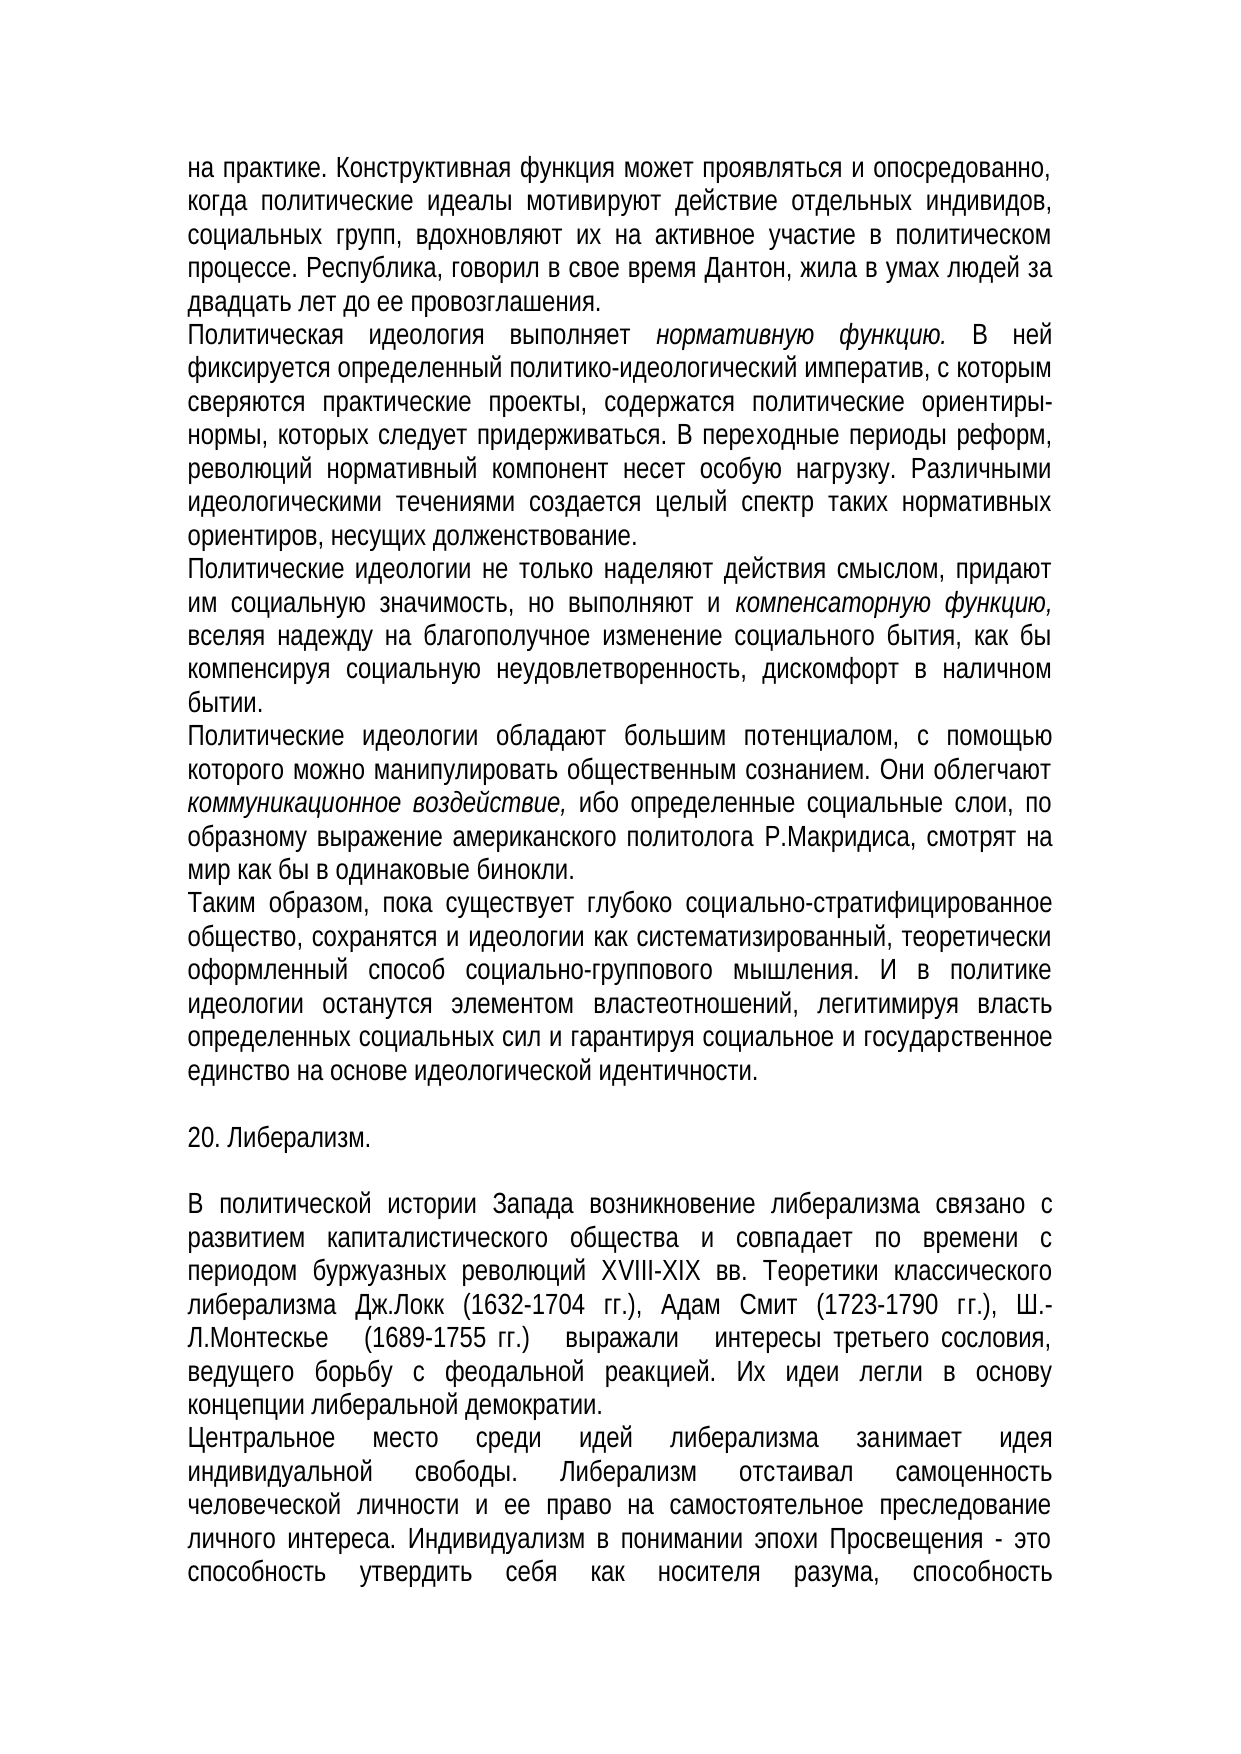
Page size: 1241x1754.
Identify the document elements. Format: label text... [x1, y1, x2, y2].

text Политическая идеология выполняет нормативную функцию. В ней фиксируется определенный политико-идеологический императив, с которым сверяются практические проекты, содержатся политические ориентиры-нормы, которых следует придерживаться. В переходные периоды реформ, революций нормативный компонент несет особую нагрузку. Различными идеологическими течениями создается целый спектр таких нормативных ориентиров, несущих долженствование. [187, 317, 1053, 551]
text 20. Либерализм. [187, 1120, 1053, 1153]
text В политической истории Запада возникновение либерализма связано с развитием капиталистического общества и совпадает по времени с периодом буржуазных революций ХVIII-ХIХ вв. Теоретики классического либерализма Дж.Локк (1632-1704 гг.), Адам Смит (1723-1790 гг.), Ш.Л.Монтескье (1689-1755 гг.) выражали интересы третьего сословия, ведущего борьбу с феодальной реакцией. Их идеи легли в основу концепции либеральной демократии. [187, 1187, 1053, 1421]
text Политические идеологии обладают большим потенциалом, с помощью которого можно манипулировать общественным сознанием. Они облегчают коммуникационное воздействие, ибо определенные социальные слои, по образному выражение американского политолога Р.Макридиса, смотрят на мир как бы в одинаковые бинокли. [187, 718, 1053, 886]
text Таким образом, пока существует глубоко социально-стратифицированное общество, сохранятся и идеологии как систематизированный, теоретически оформленный способ социально-группового мышления. И в политике идеологии останутся элементом властеотношений, легитимируя власть определенных социальных сил и гарантируя социальное и государственное единство на основе идеологической идентичности. [187, 886, 1053, 1086]
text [187, 150, 1053, 317]
text Политические идеологии не только наделяют действия смыслом, придают им социальную значимость, но выполняют и компенсаторную функцию, вселяя надежду на благополучное изменение социального бытия, как бы компенсируя социальную неудовлетворенность, дискомфорт в наличном бытии. [187, 551, 1053, 718]
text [187, 1421, 1053, 1588]
